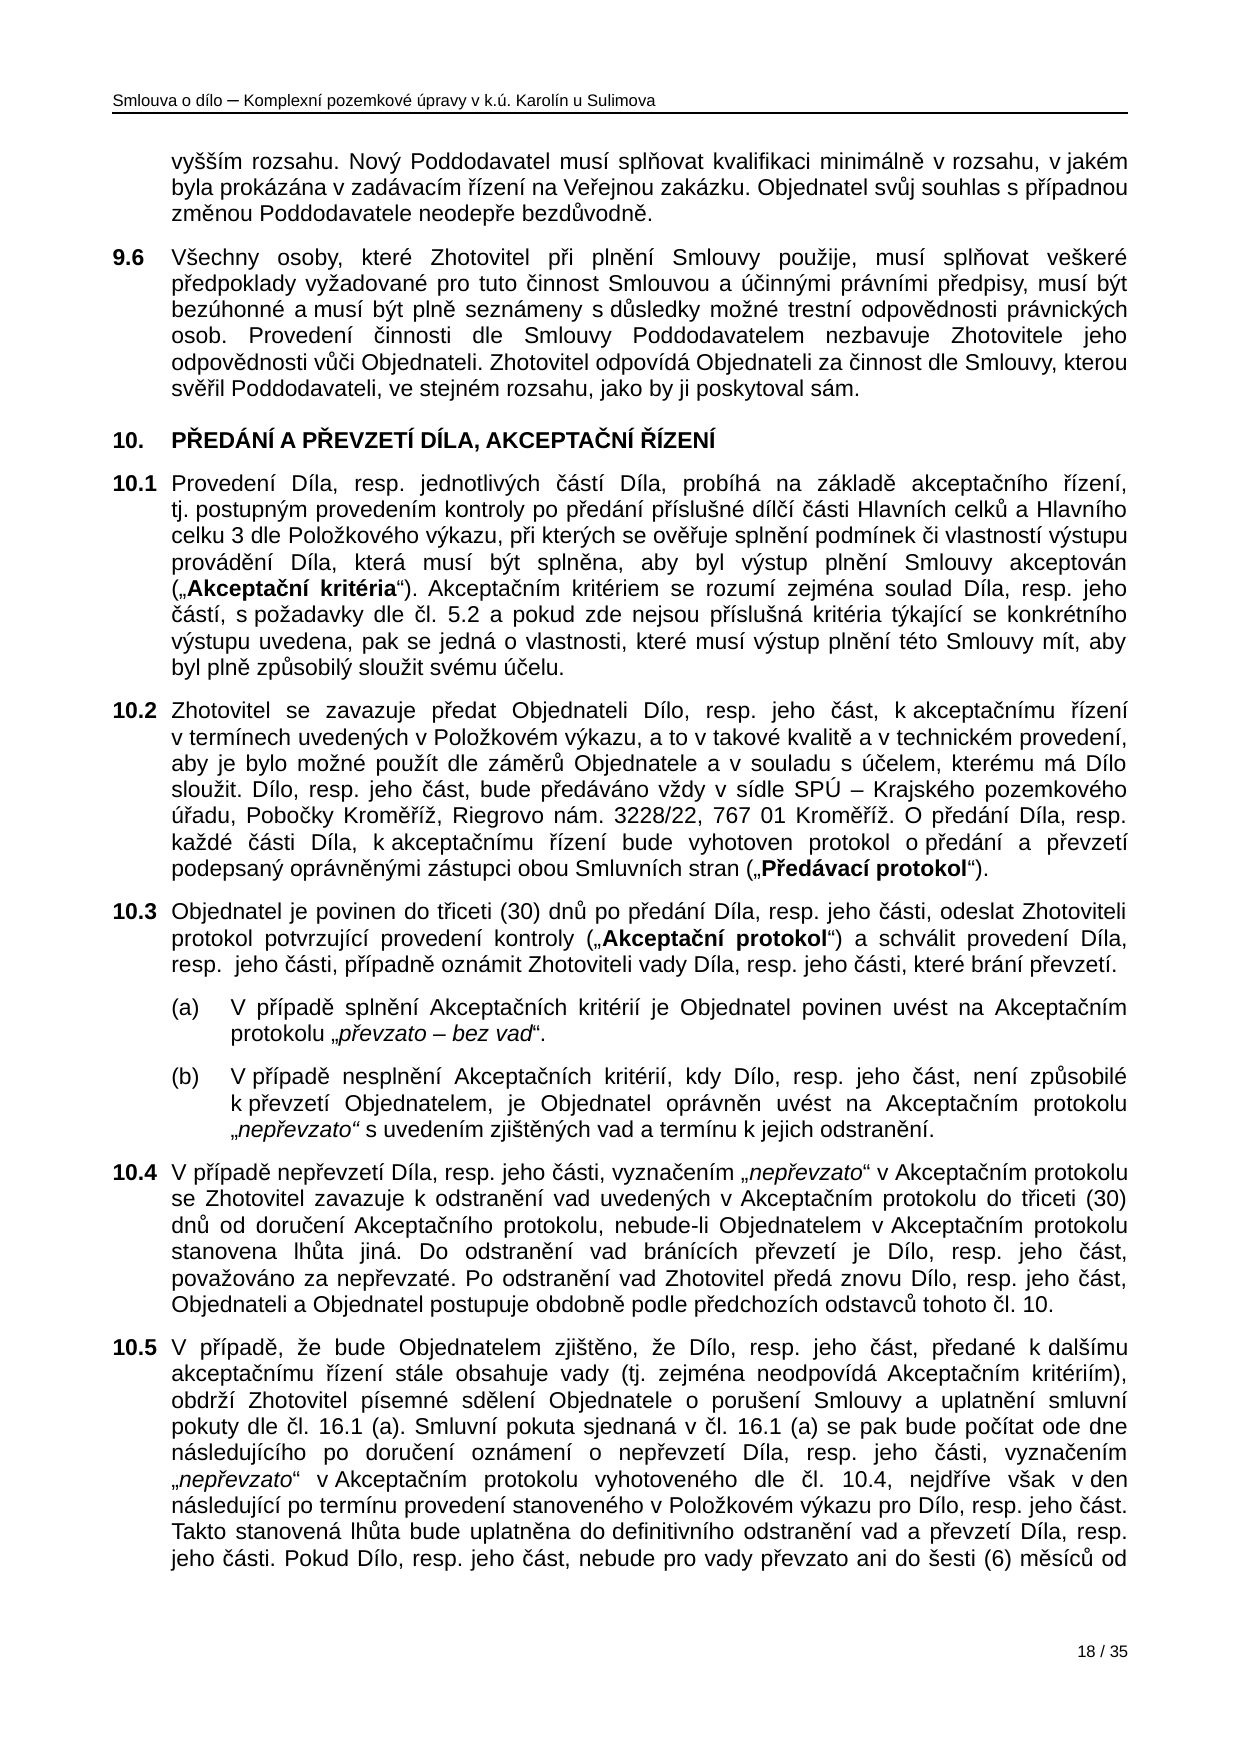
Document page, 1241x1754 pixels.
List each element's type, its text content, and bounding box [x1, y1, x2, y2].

list V případě splnění Akceptačních kritérií je Objednatel povinen uvést na Akceptačním protokolu „převzato – bez vad“. [171, 994, 1128, 1047]
text Zhotovitel se zavazuje předat Objednateli Dílo, resp. jeho část, k akceptačnímu řízení v termínech uvedených v Položkovém výkazu, a to v takové kvalitě a v technickém provedení, aby je bylo možné použít dle záměrů Objednatele a v souladu s účelem, kterému má Dílo sloužit. Dílo, resp. jeho část, bude předáváno vždy v sídle SPÚ – Krajského pozemkového úřadu, Pobočky Kroměříž, Riegrovo nám. 3228/22, 767 01 Kroměříž. O předání Díla, resp. každé části Díla, k akceptačnímu řízení bude vyhotoven protokol o předání a převzetí podepsaný oprávněnými zástupci obou Smluvních stran („Předávací protokol“). [112, 697, 1128, 882]
text Předání a převzetí Díla, Akceptační řízení [112, 427, 1128, 453]
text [112, 1334, 1128, 1571]
text Všechny osoby, které Zhotovitel při plnění Smlouvy použije, musí splňovat veškeré předpoklady vyžadované pro tuto činnost Smlouvou a účinnými právními předpisy, musí být bezúhonné a musí být plně seznámeny s důsledky možné trestní odpovědnosti právnických osob. Provedení činnosti dle Smlouvy Poddodavatelem nezbavuje Zhotovitele jeho odpovědnosti vůči Objednateli. Zhotovitel odpovídá Objednateli za činnost dle Smlouvy, kterou svěřil Poddodavateli, ve stejném rozsahu, jako by ji poskytoval sám. [112, 243, 1128, 402]
text Objednatel je povinen do třiceti (30) dnů po předání Díla, resp. jeho části, odeslat Zhotoviteli protokol potvrzující provedení kontroly („Akceptační protokol“) a schválit provedení Díla, resp. jeho části, případně oznámit Zhotoviteli vady Díla, resp. jeho části, které brání převzetí. [112, 898, 1128, 977]
text V případě nepřevzetí Díla, resp. jeho části, vyznačením „nepřevzato“ v Akceptačním protokolu se Zhotovitel zavazuje k odstranění vad uvedených v Akceptačním protokolu do třiceti (30) dnů od doručení Akceptačního protokolu, nebude-li Objednatelem v Akceptačním protokolu stanovena lhůta jiná. Do odstranění vad bránících převzetí je Dílo, resp. jeho část, považováno za nepřevzaté. Po odstranění vad Zhotovitel předá znovu Dílo, resp. jeho část, Objednateli a Objednatel postupuje obdobně podle předchozích odstavců tohoto čl. 10. [112, 1159, 1128, 1317]
text Provedení Díla, resp. jednotlivých částí Díla, probíhá na základě akceptačního řízení, tj. postupným provedením kontroly po předání příslušné dílčí části Hlavních celků a Hlavního celku 3 dle Položkového výkazu, při kterých se ověřuje splnění podmínek či vlastností výstupu provádění Díla, která musí být splněna, aby byl výstup plnění Smlouvy akceptován („Akceptační kritéria“). Akceptačním kritériem se rozumí zejména soulad Díla, resp. jeho částí, s požadavky dle čl. 5.2 a pokud zde nejsou příslušná kritéria týkající se konkrétního výstupu uvedena, pak se jedná o vlastnosti, které musí výstup plnění této Smlouvy mít, aby byl plně způsobilý sloužit svému účelu. [112, 469, 1128, 680]
list V případě nesplnění Akceptačních kritérií, kdy Dílo, resp. jeho část, není způsobilé k převzetí Objednatelem, je Objednatel oprávněn uvést na Akceptačním protokolu „nepřevzato“ s uvedením zjištěných vad a termínu k jejich odstranění. [171, 1063, 1128, 1142]
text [112, 148, 1128, 227]
